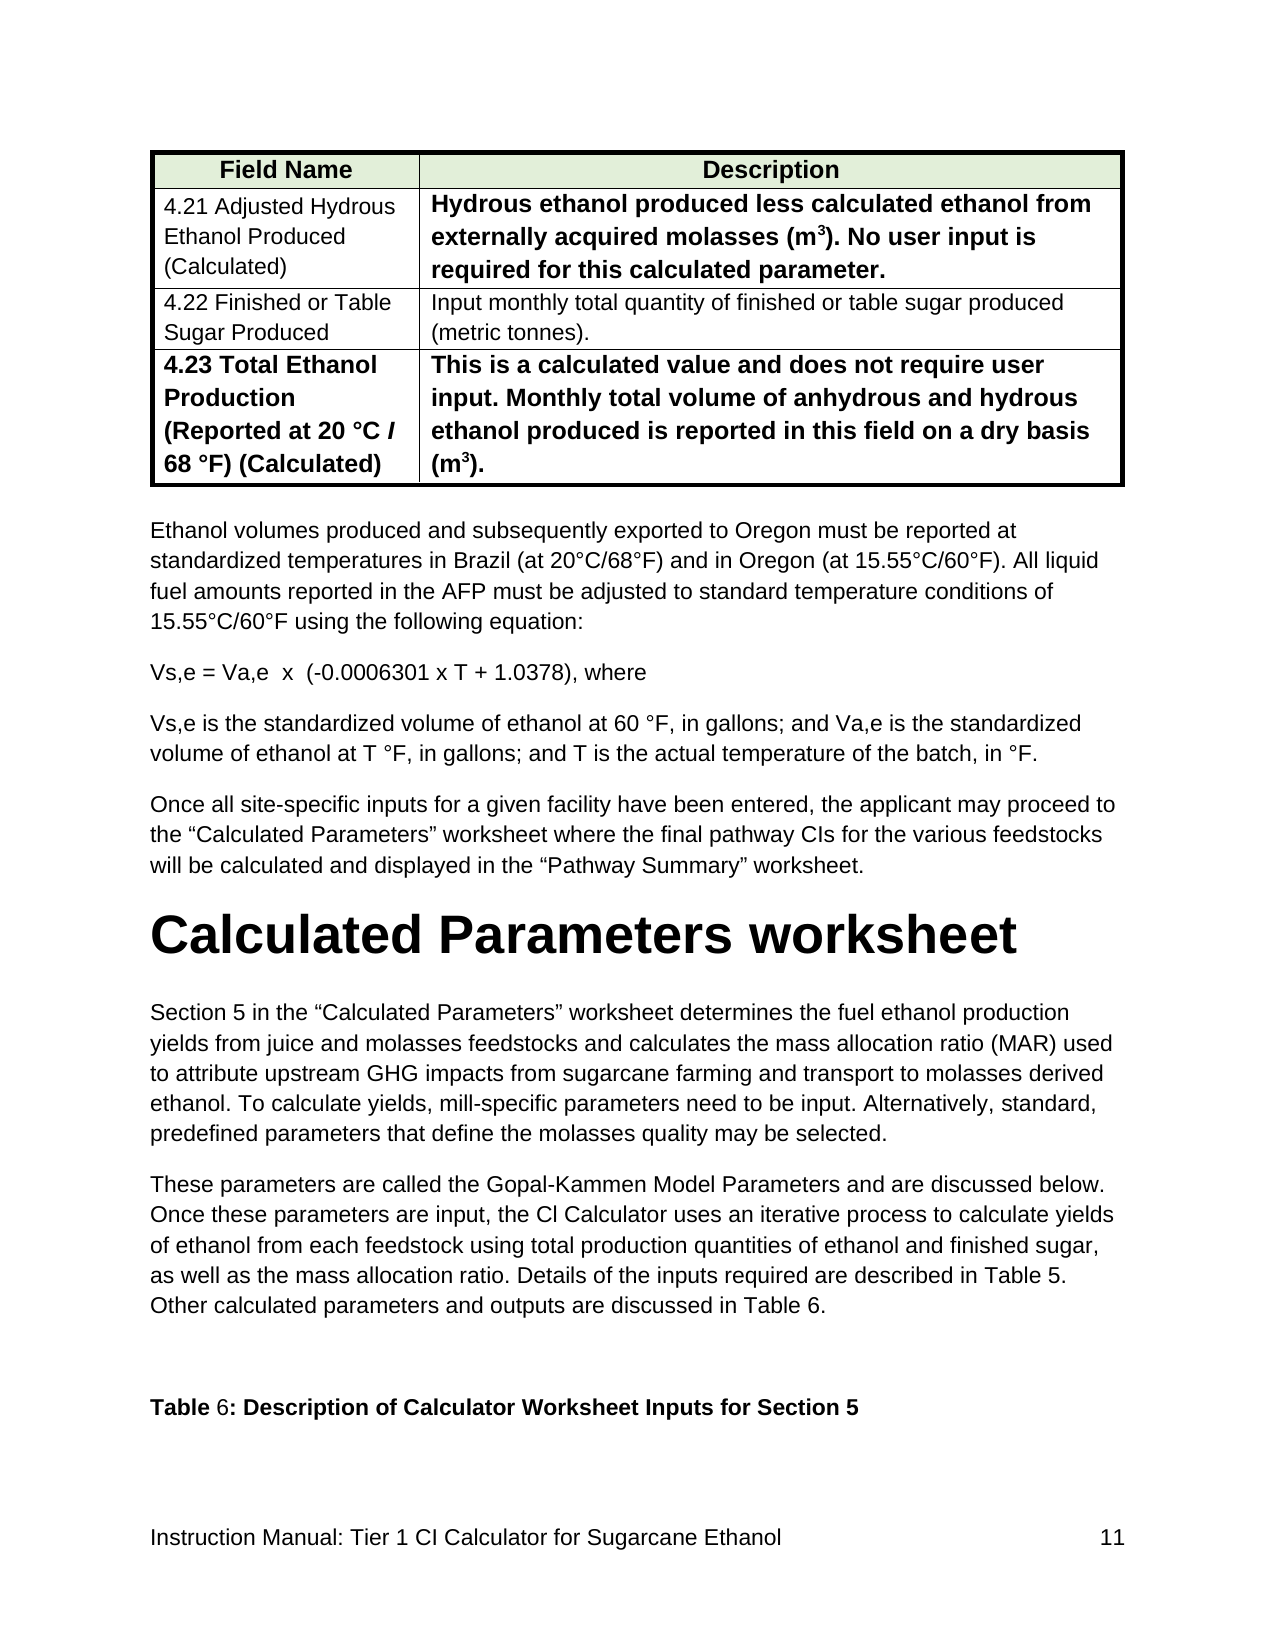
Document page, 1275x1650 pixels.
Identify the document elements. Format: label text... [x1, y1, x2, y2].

table_cell 4.23 Total Ethanol Production (Reported at 20 °C I 68 °F) (Calculated) [155, 350, 419, 482]
text Ethanol volumes produced and subsequently exported to Oregon must be reported at standardized temperatures in Brazil (at 20°C/68°F) and in Oregon (at 15.55°C/60°F). All liquid fuel amounts reported in the AFP must be adjusted to standard temperature conditions of 15.55°C/60°F using the following equation: [150, 517, 1125, 634]
text Once all site-specific inputs for a given facility have been entered, the applicant may proceed to the “Calculated Parameters” worksheet where the final pathway CIs for the various feedstocks will be calculated and displayed in the “Pathway Summary” worksheet. [150, 791, 1125, 878]
table_cell Input monthly total quantity of finished or table sugar produced (metric tonnes). [420, 289, 1120, 349]
text Vs,e is the standardized volume of ethanol at 60 °F, in gallons; and Va,e is the standardized volume of ethanol at T °F, in gallons; and T is the actual temperature of the batch, in °F. [150, 710, 1125, 767]
table_cell 4.21 Adjusted Hydrous Ethanol Produced (Calculated) [155, 189, 419, 288]
text These parameters are called the Gopal-Kammen Model Parameters and are discussed below. Once these parameters are input, the Cl Calculator uses an iterative process to calculate yields of ethanol from each feedstock using total production quantities of ethanol and finished sugar, as well as the mass allocation ratio. Details of the inputs required are described in Table 5. Other calculated parameters and outputs are discussed in Table 6. [150, 1171, 1125, 1318]
text Table 6: Description of Calculator Worksheet Inputs for Section 5 [150, 1394, 1125, 1420]
table_cell Hydrous ethanol produced less calculated ethanol from externally acquired molasses (m3). No user input is required for this calculated parameter. [420, 189, 1120, 288]
text Vs,e = Va,e x (-0.0006301 x T + 1.0378), where [150, 659, 1125, 685]
table_cell 4.22 Finished or Table Sugar Produced [155, 289, 419, 349]
table_cell This is a calculated value and does not require user input. Monthly total volume of anhydrous and hydrous ethanol produced is reported in this field on a dry basis (m3). [420, 350, 1120, 482]
text Section 5 in the “Calculated Parameters” worksheet determines the fuel ethanol production yields from juice and molasses feedstocks and calculates the mass allocation ratio (MAR) used to attribute upstream GHG impacts from sugarcane farming and transport to molasses derived ethanol. To calculate yields, mill-specific parameters need to be input. Alternatively, standard, predefined parameters that define the molasses quality may be selected. [150, 999, 1125, 1146]
table_header Field Name [155, 155, 419, 188]
subtitle Calculated Parameters worksheet [150, 903, 1125, 965]
table_header Description [420, 155, 1120, 188]
